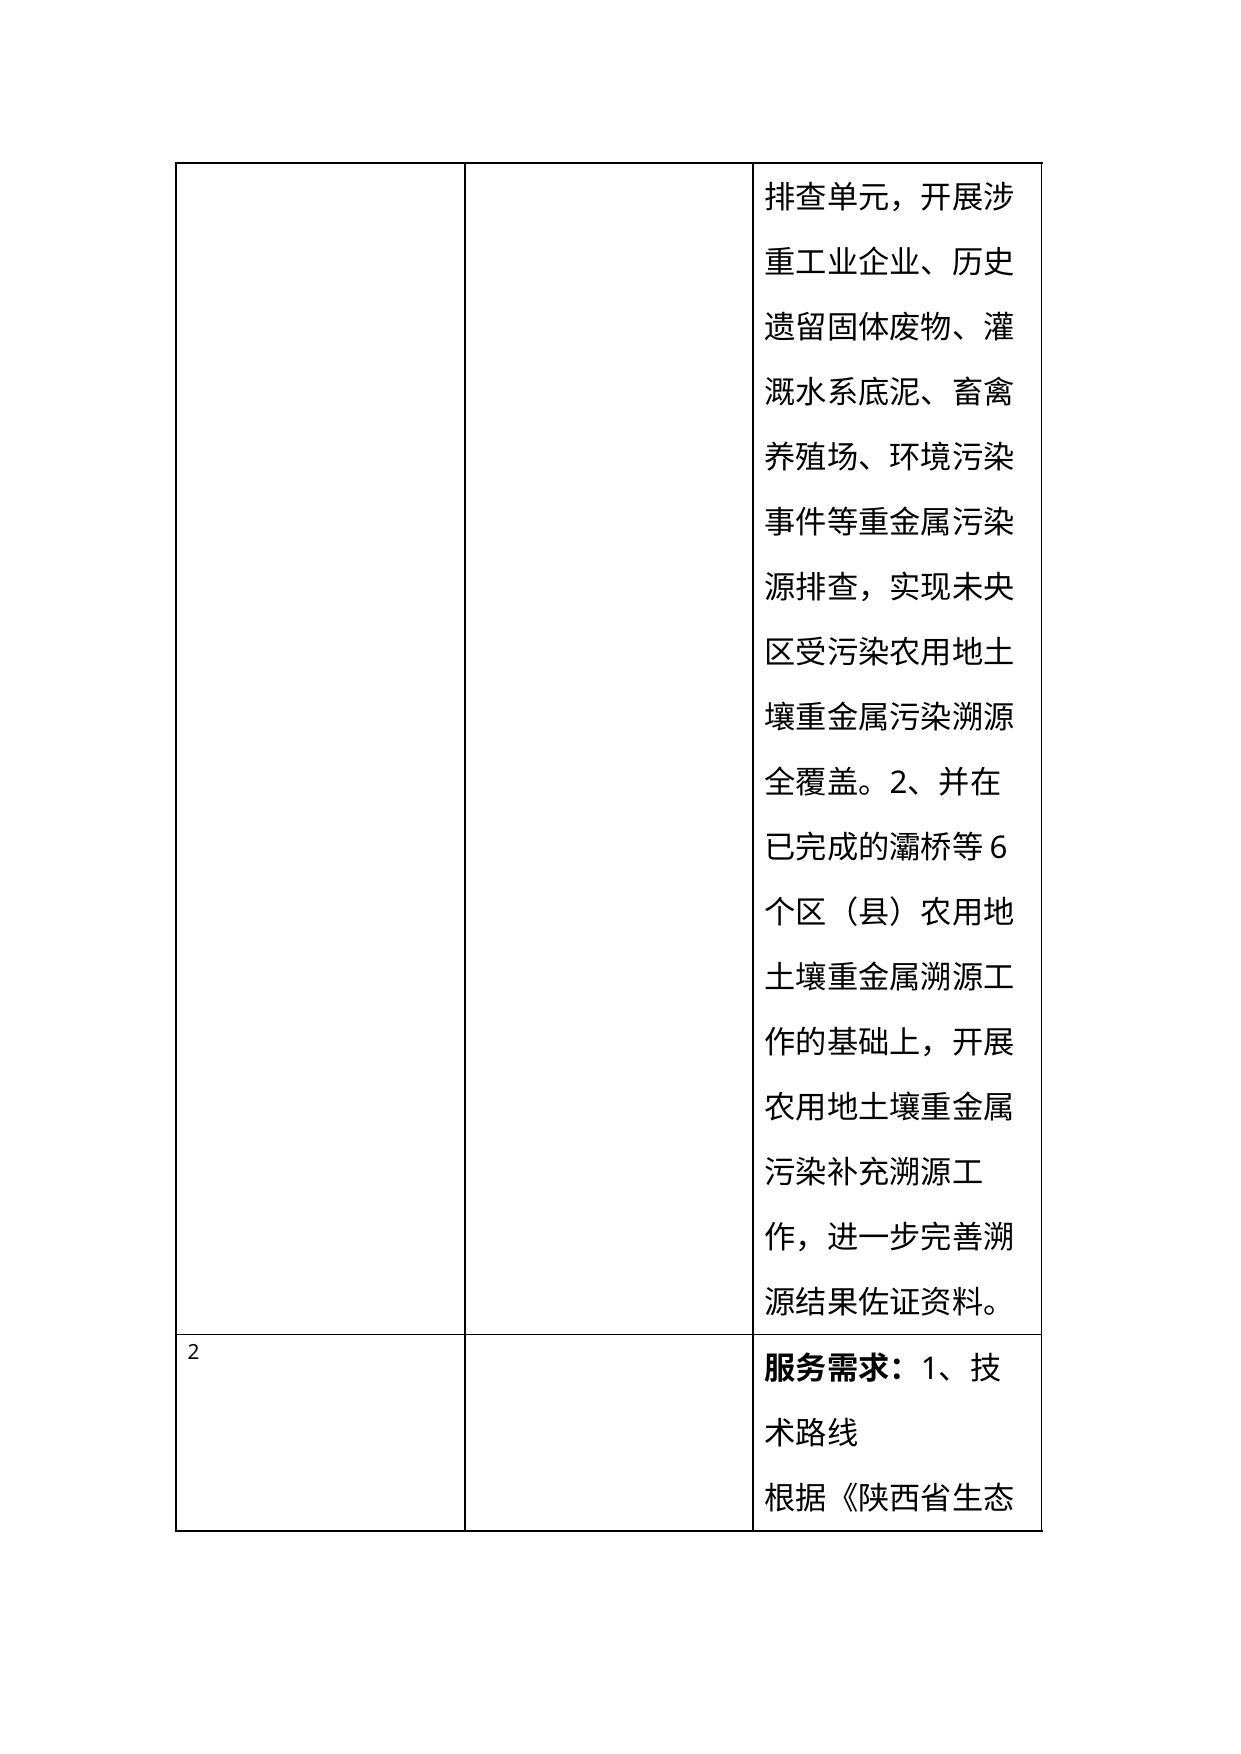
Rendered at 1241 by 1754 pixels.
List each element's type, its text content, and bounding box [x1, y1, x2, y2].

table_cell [754, 1335, 1041, 1530]
table_cell [466, 164, 752, 1333]
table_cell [754, 164, 1041, 1333]
table_cell 1 [177, 164, 464, 1333]
table_cell [466, 1335, 752, 1530]
table_cell 2 [177, 1335, 464, 1530]
